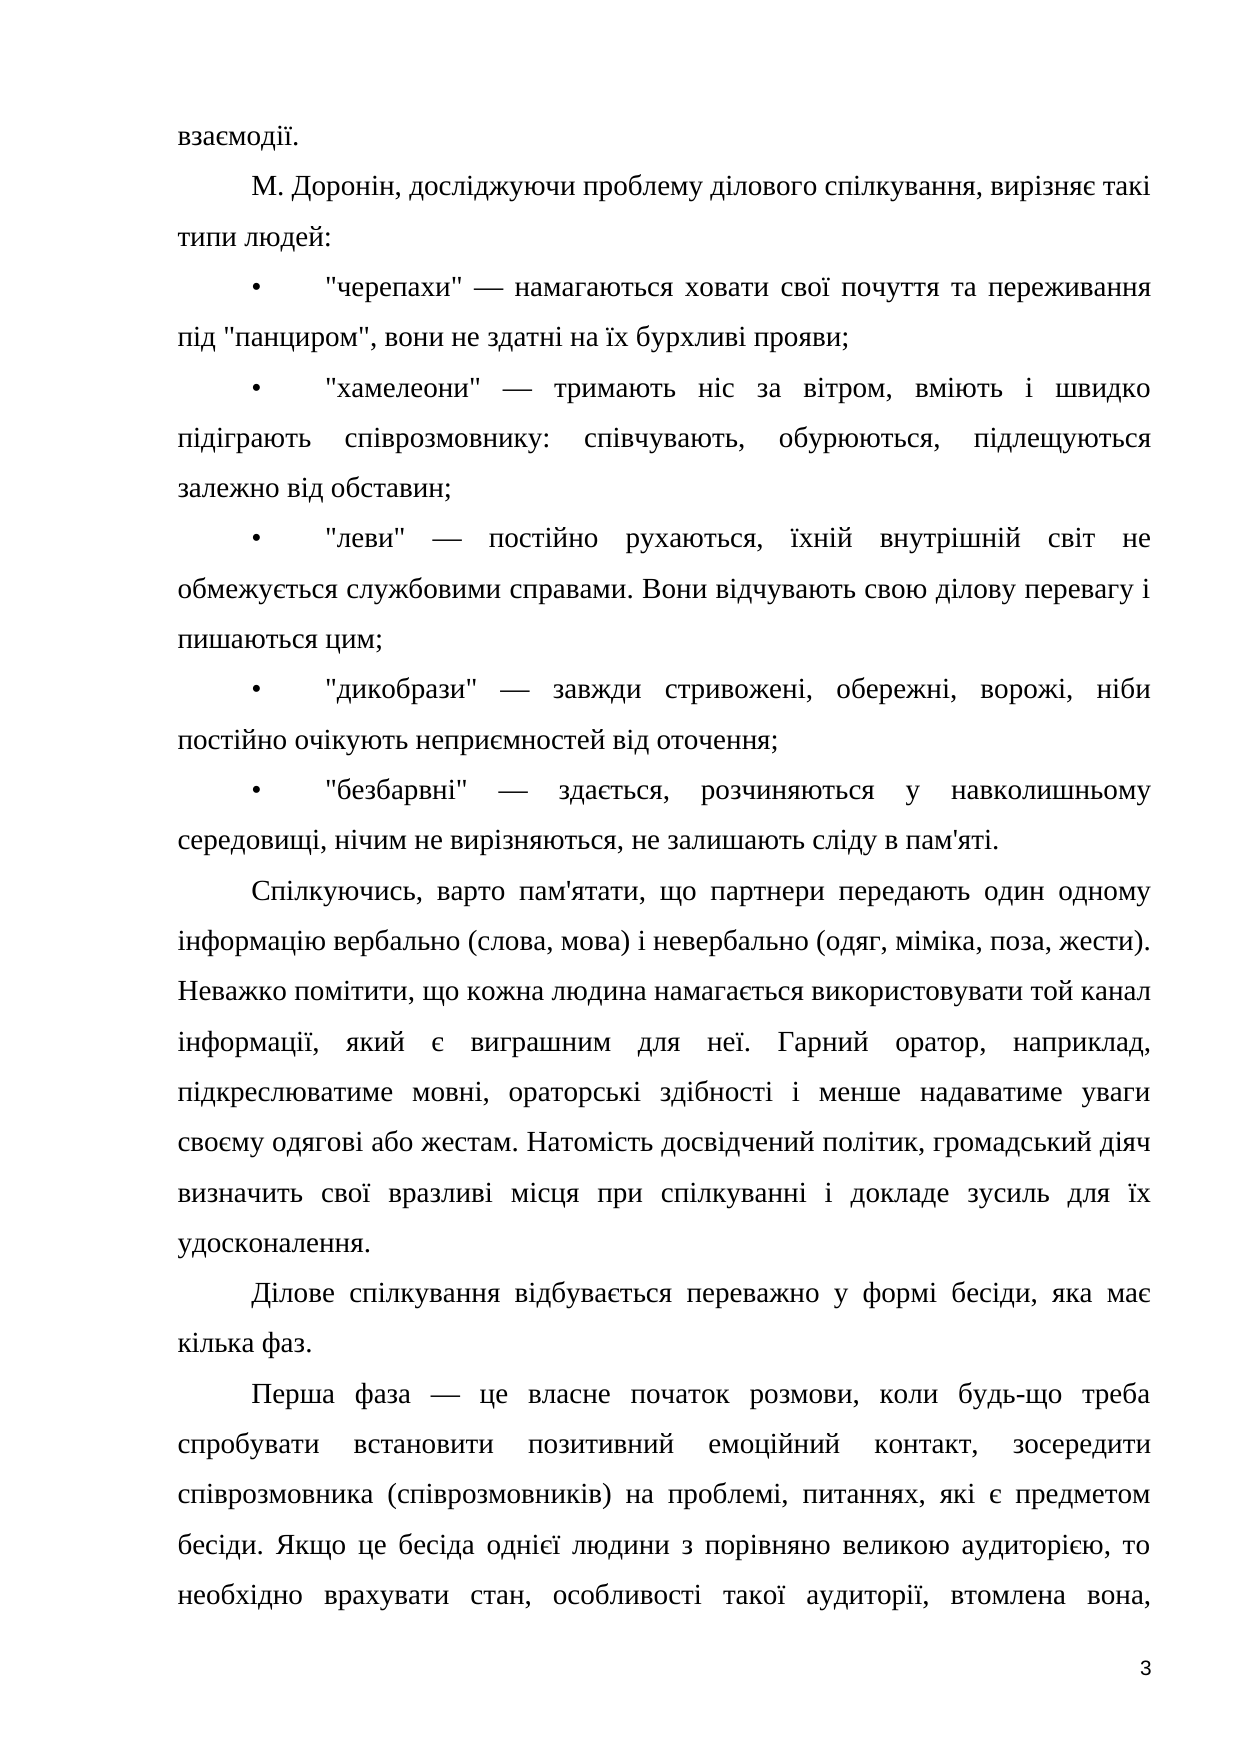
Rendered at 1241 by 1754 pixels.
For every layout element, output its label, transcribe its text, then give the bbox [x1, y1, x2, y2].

list "хамелеони" — тримають ніс за вітром, вміють і швидко підіграють співрозмовнику: співчувають, обурюються, підлещуються залежно від обставин; [177, 370, 1152, 504]
text М. Доронін, досліджуючи проблему ділового спілкування, вирізняє такі типи людей: [177, 168, 1152, 252]
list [177, 118, 1152, 152]
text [177, 1376, 1152, 1611]
list "безбарвні" — здається, розчиняються у навколишньому середовищі, нічим не вирізняються, не залишають сліду в пам'яті. [177, 772, 1152, 856]
text Спілкуючись, варто пам'ятати, що партнери передають один одному інформацію вербально (слова, мова) і невербально (одяг, міміка, поза, жести). Неважко помітити, що кожна людина намагається використовувати той канал інформації, який є виграшним для неї. Гарний оратор, наприклад, підкреслюватиме мовні, ораторські здібності і менше надаватиме уваги своєму одягові або жестам. Натомість досвідчений політик, громадський діяч визначить свої вразливі місця при спілкуванні і докладе зусиль для їх удосконалення. [177, 873, 1152, 1258]
list "дикобрази" — завжди стривожені, обережні, ворожі, ніби постійно очікують неприємностей від оточення; [177, 672, 1152, 755]
list "черепахи" — намагаються ховати свої почуття та переживання під "панциром", вони не здатні на їх бурхливі прояви; [177, 269, 1152, 353]
text Ділове спілкування відбувається переважно у формі бесіди, яка має кілька фаз. [177, 1275, 1152, 1359]
list "леви" — постійно рухаються, їхній внутрішній світ не обмежується службовими справами. Вони відчувають свою ділову перевагу і пишаються цим; [177, 521, 1152, 655]
